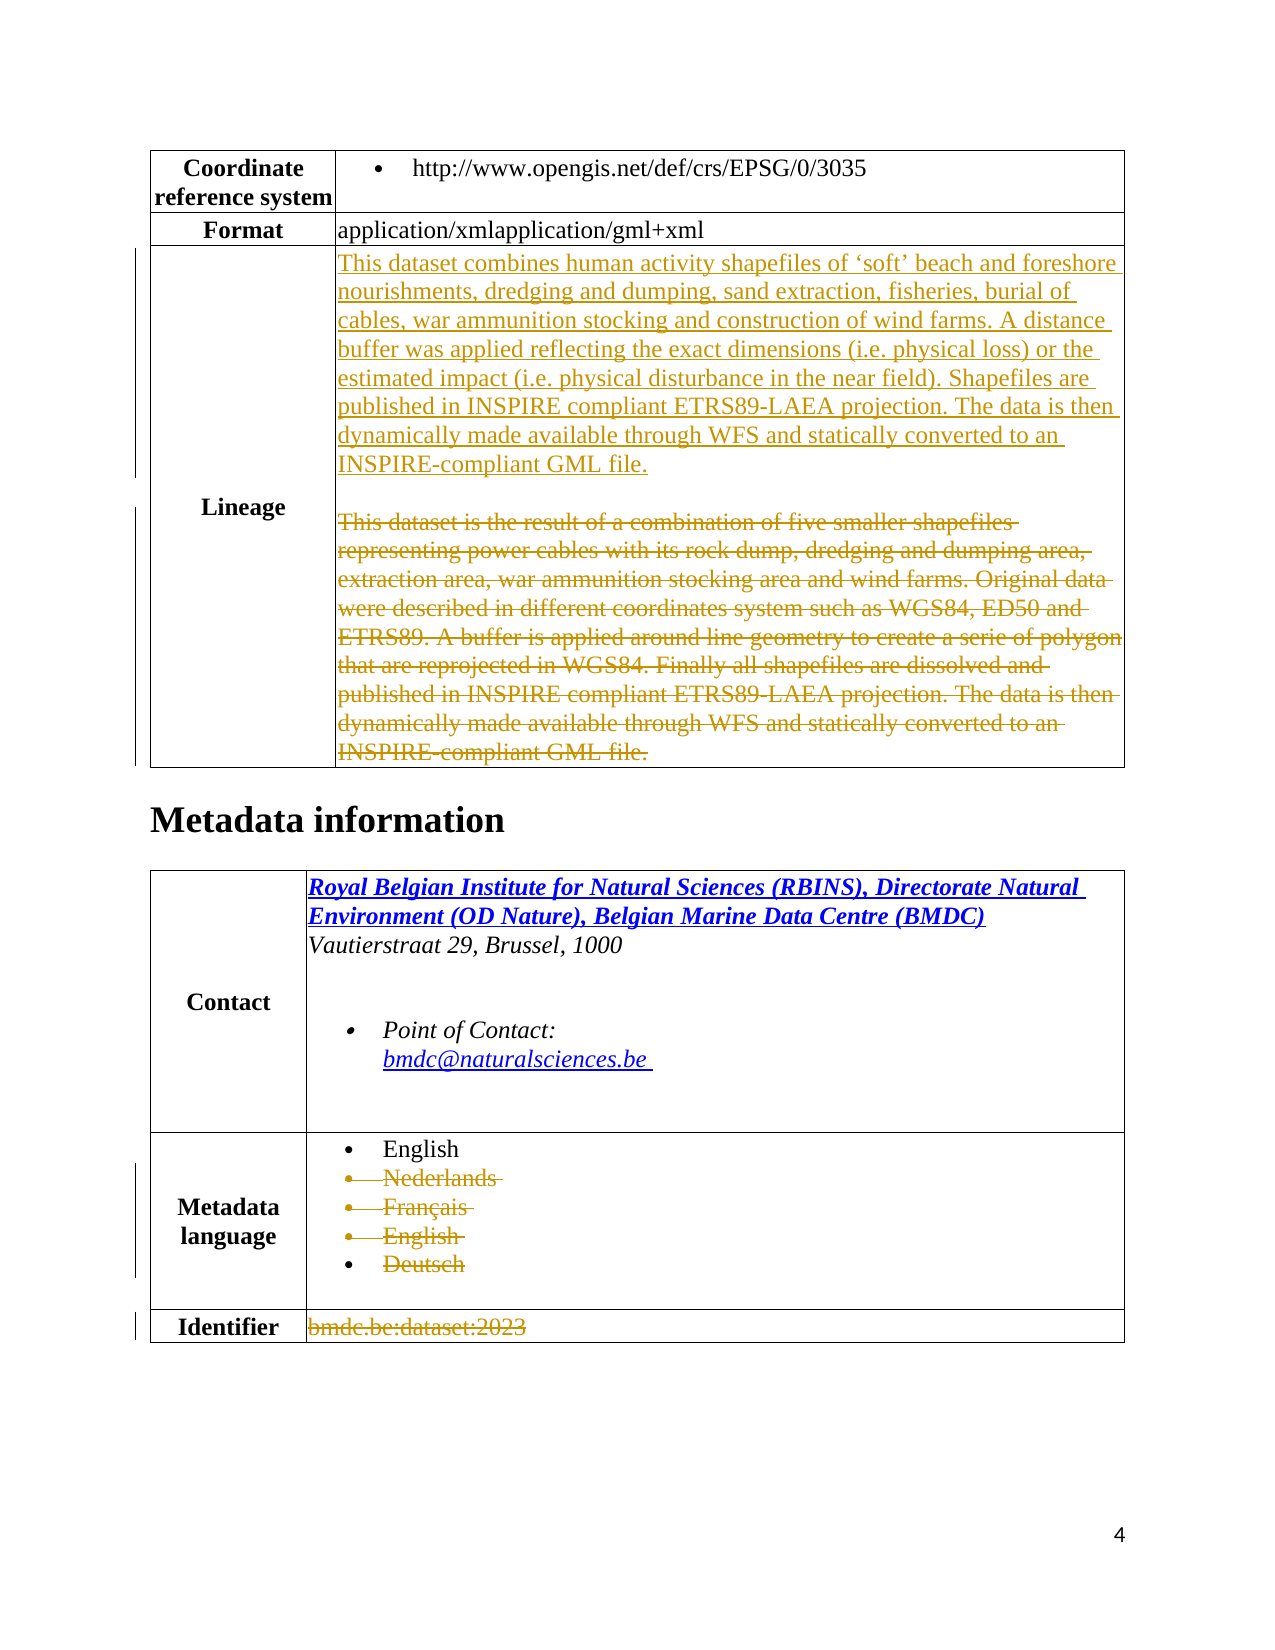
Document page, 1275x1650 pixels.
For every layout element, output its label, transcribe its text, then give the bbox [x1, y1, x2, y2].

table_cell English [307, 1133, 1124, 1309]
table_cell Lineage [151, 246, 335, 767]
text Metadata information [150, 797, 1125, 840]
table_cell http://www.opengis.net/def/crs/EPSG/0/3035 [336, 151, 1124, 212]
table_cell Coordinate reference system [151, 151, 335, 212]
table_cell Metadata language [151, 1133, 306, 1309]
table_header Royal Belgian Institute for Natural Sciences (RBINS), Directorate Natural Environment (OD Nature), Belgian Marine Data Centre (BMDC) Vautierstraat 29, Brussel, 1000 Point of Contact: bmdc@naturalsciences.be [307, 871, 1124, 1132]
table_cell [336, 246, 1124, 767]
table_cell Format [151, 213, 335, 245]
table_cell application/xmlapplication/gml+xml [336, 213, 1124, 245]
table_header Contact [151, 871, 306, 1132]
table_cell [307, 1310, 1124, 1342]
table_cell Identifier [151, 1310, 306, 1342]
